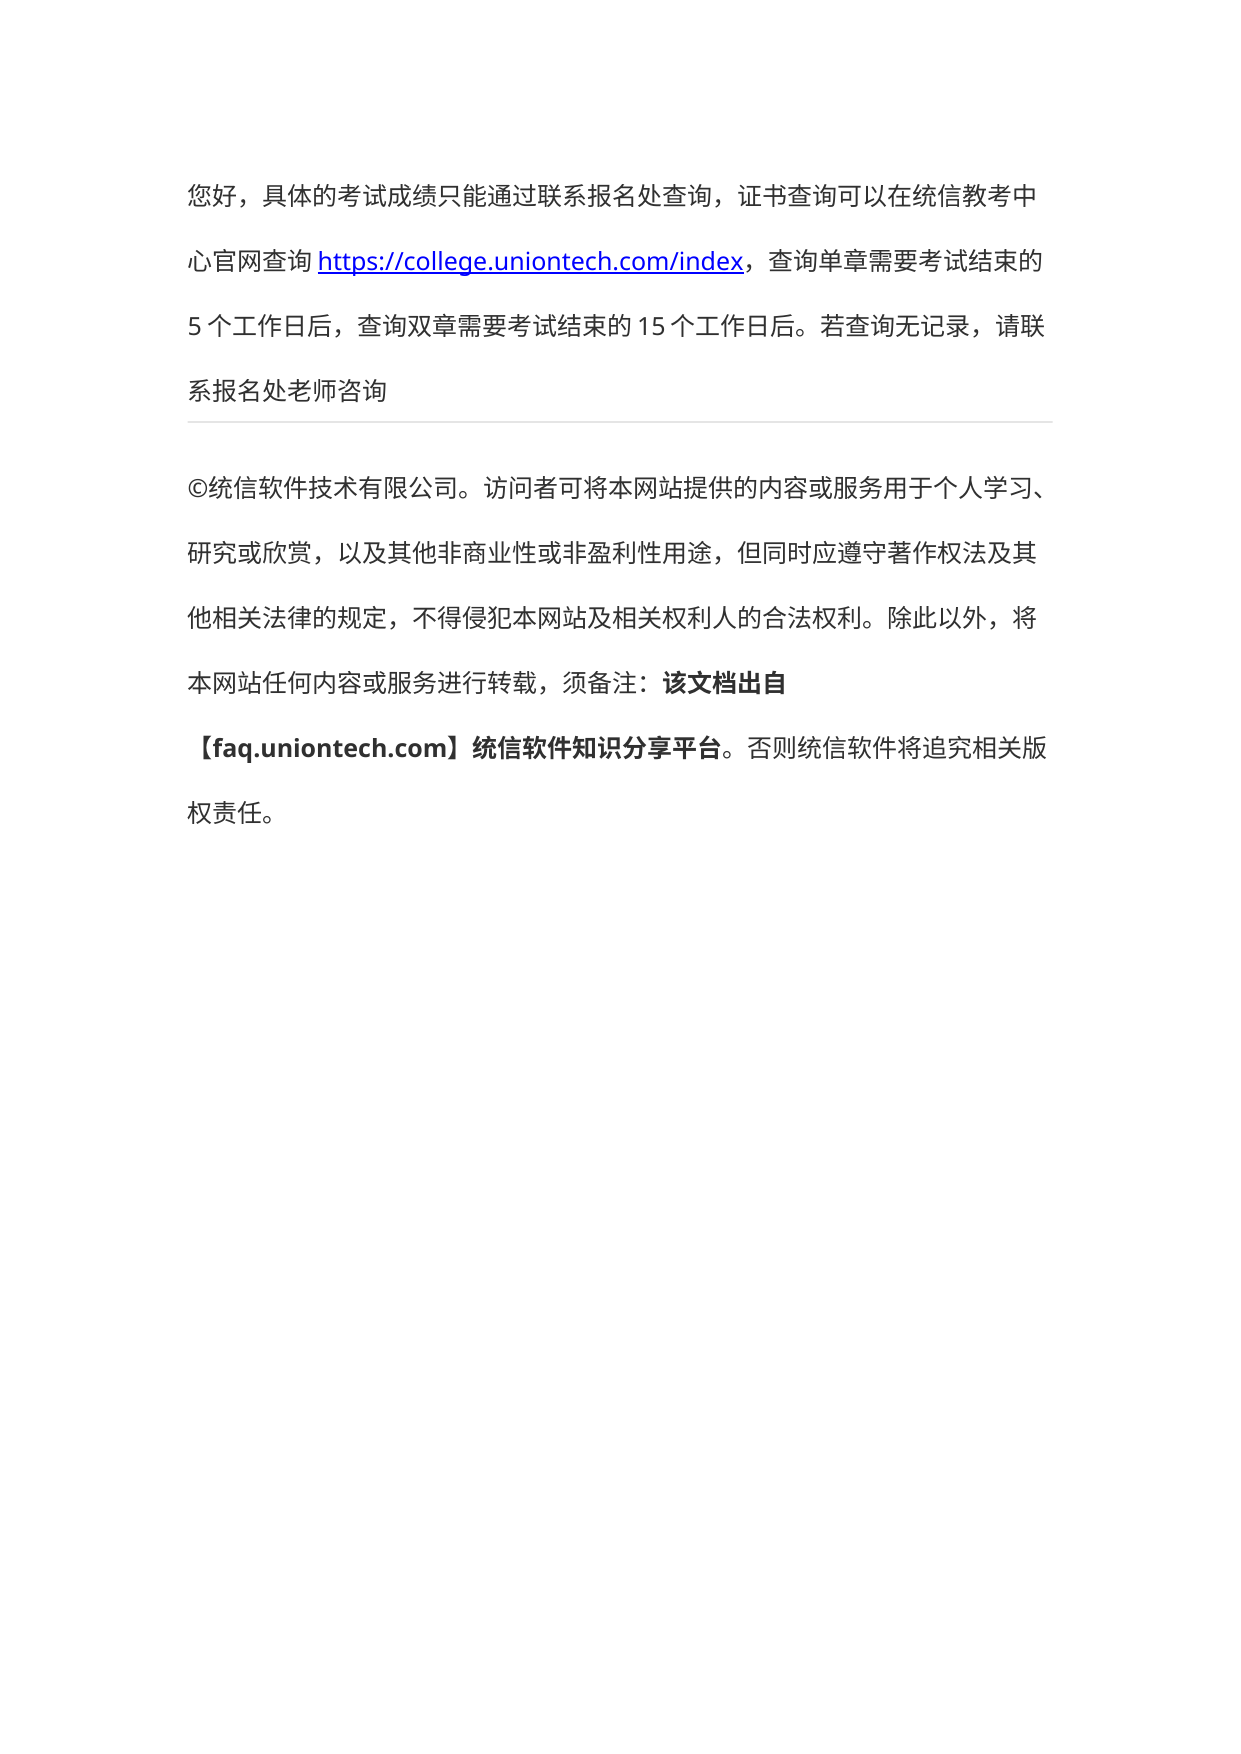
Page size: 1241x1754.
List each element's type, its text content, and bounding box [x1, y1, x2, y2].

text 您好，具体的考试成绩只能通过联系报名处查询，证书查询可以在统信教考中心官网查询https://college.uniontech.com/index，查询单章需要考试结束的5个工作日后，查询双章需要考试结束的15个工作日后。若查询无记录，请联系报名处老师咨询 [187, 162, 1053, 421]
text ©统信软件技术有限公司。访问者可将本网站提供的内容或服务用于个人学习、研究或欣赏，以及其他非商业性或非盈利性用途，但同时应遵守著作权法及其他相关法律的规定，不得侵犯本网站及相关权利人的合法权利。除此以外，将本网站任何内容或服务进行转载，须备注：该文档出自【faq.uniontech.com】统信软件知识分享平台。否则统信软件将追究相关版权责任。 [187, 454, 1053, 844]
